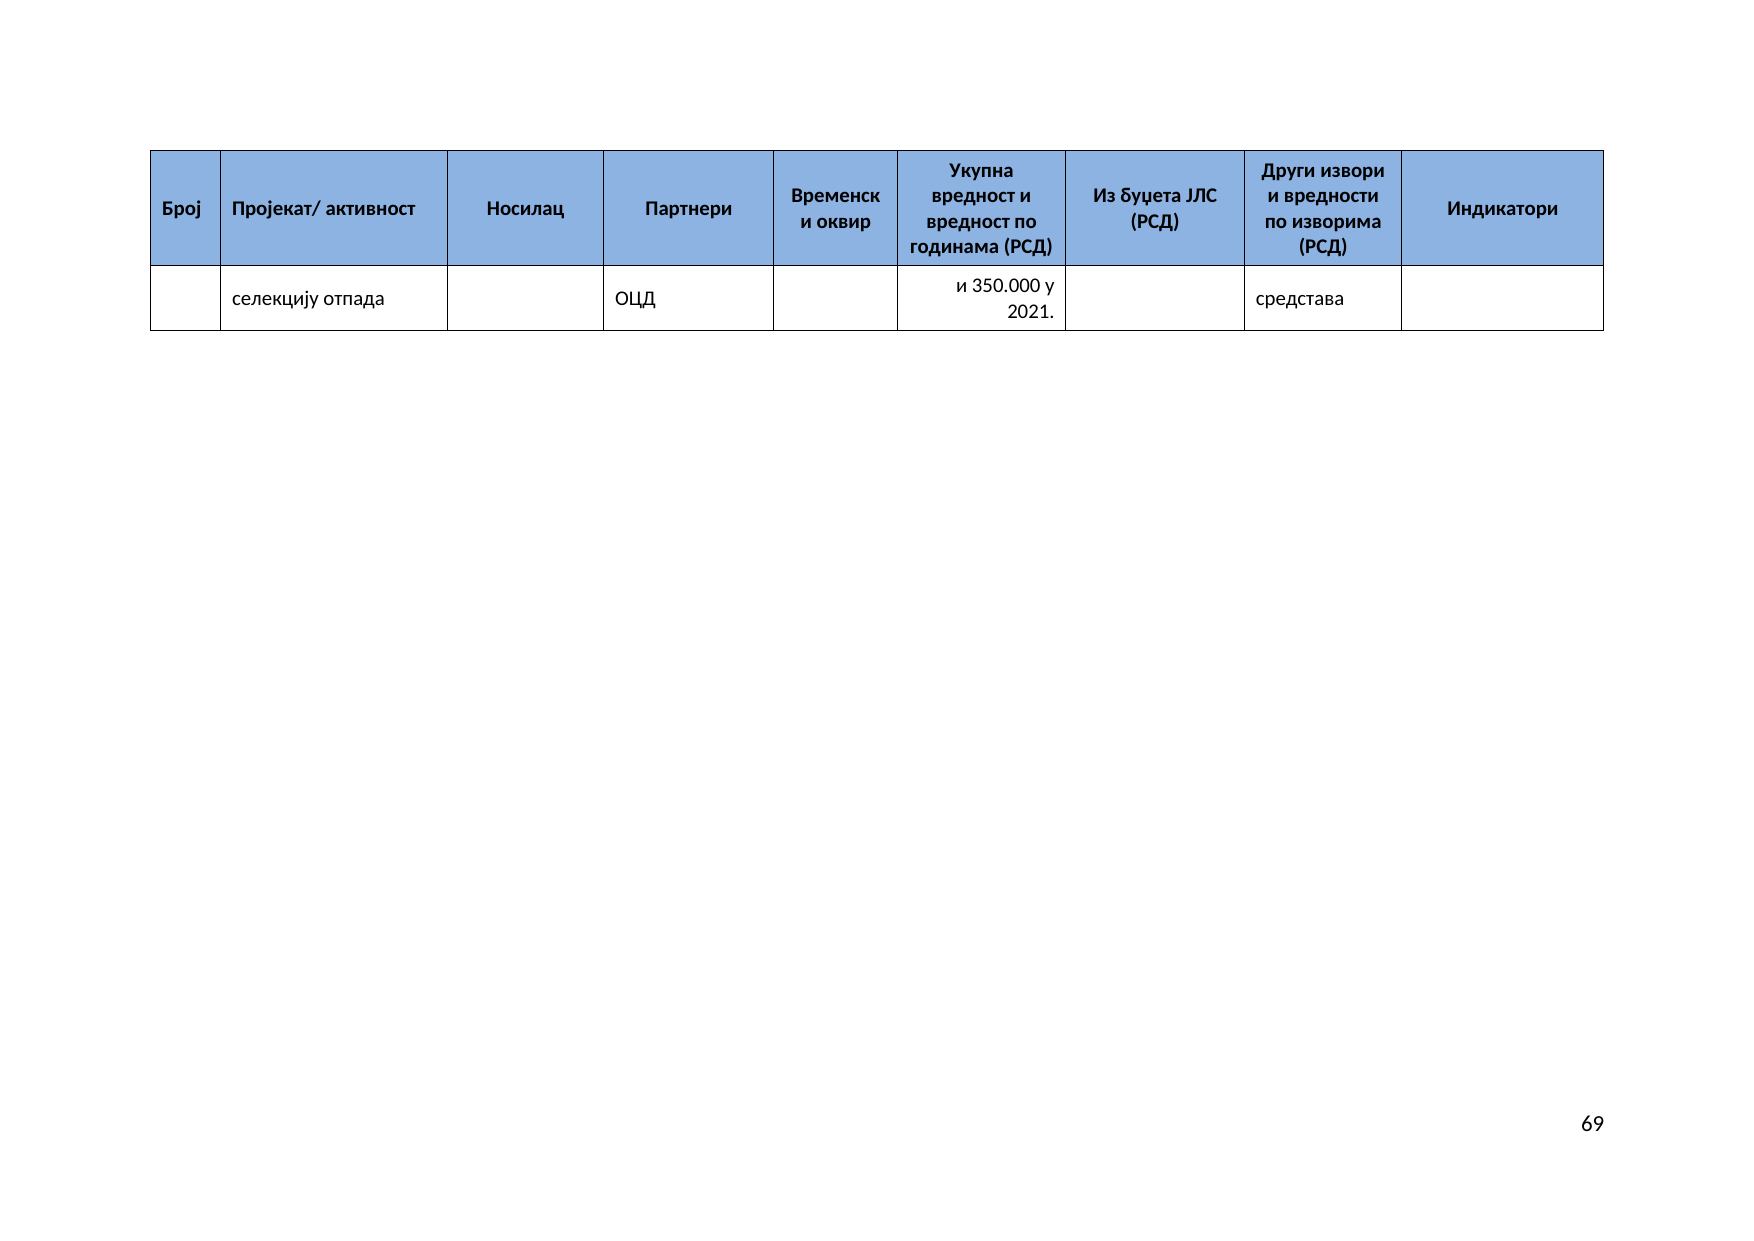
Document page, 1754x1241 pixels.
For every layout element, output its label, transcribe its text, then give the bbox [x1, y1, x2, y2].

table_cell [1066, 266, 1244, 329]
table_header Из буџета ЈЛС (РСД) [1066, 151, 1244, 265]
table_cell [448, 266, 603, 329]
table_header Број [151, 151, 220, 265]
table_header Индикатори [1402, 151, 1603, 265]
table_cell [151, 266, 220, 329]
table_header Укупна вредност и вредност по годинама (РСД) [898, 151, 1065, 265]
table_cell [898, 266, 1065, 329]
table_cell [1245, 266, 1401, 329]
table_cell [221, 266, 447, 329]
table_header Други извори и вредности по изворима (РСД) [1245, 151, 1401, 265]
table_header Партнери [604, 151, 773, 265]
table_header Временски оквир [774, 151, 897, 265]
table_header Пројекат/ активност [221, 151, 447, 265]
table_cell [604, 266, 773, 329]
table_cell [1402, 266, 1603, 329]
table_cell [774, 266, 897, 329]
table_header Носилац [448, 151, 603, 265]
